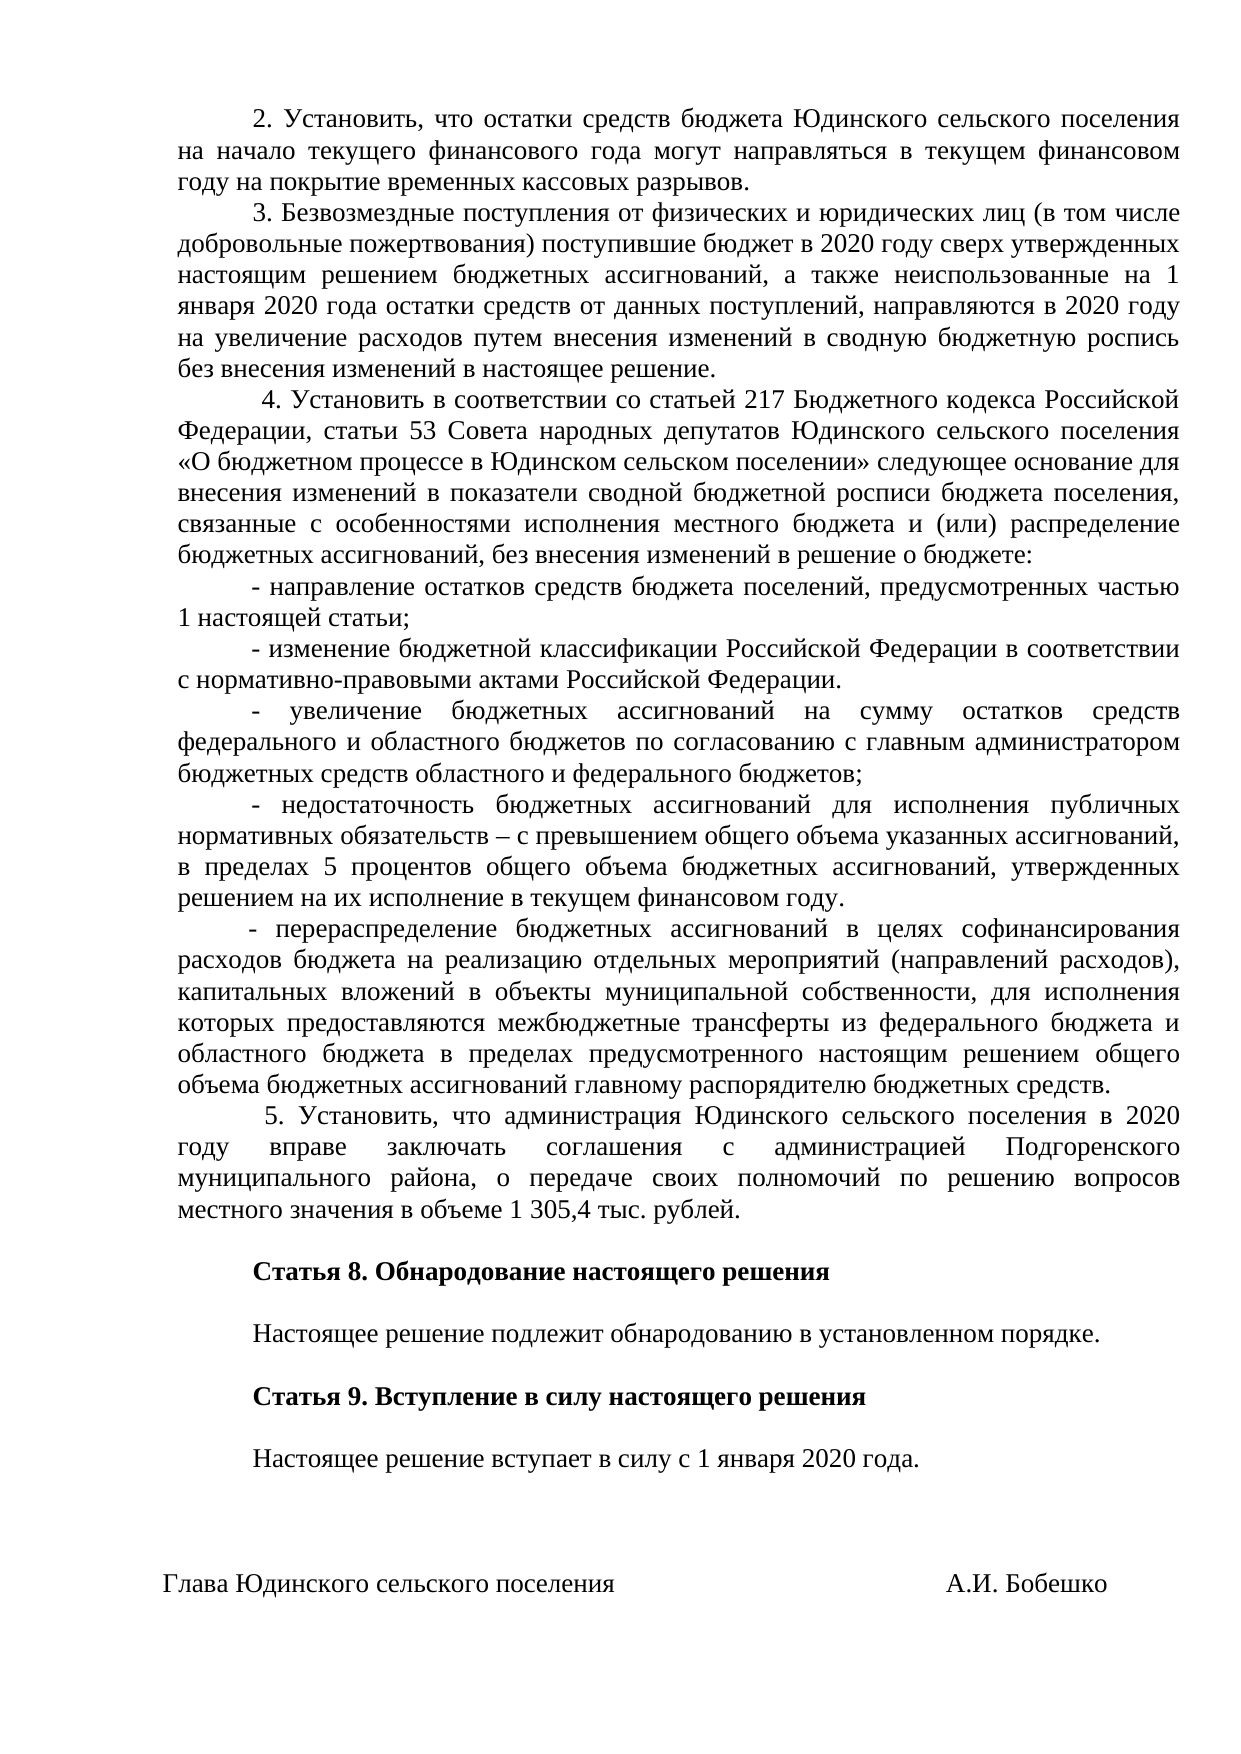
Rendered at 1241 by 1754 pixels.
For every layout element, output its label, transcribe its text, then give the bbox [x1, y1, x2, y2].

text - перераспределение бюджетных ассигнований в целях софинансирования расходов бюджета на реализацию отдельных мероприятий (направлений расходов), капитальных вложений в объекты муниципальной собственности, для исполнения которых предоставляются межбюджетные трансферты из федерального бюджета и областного бюджета в пределах предусмотренного настоящим решением общего объема бюджетных ассигнований главному распорядителю бюджетных средств. [177, 912, 1181, 1099]
text 5. Установить, что администрация Юдинского сельского поселения в 2020 году вправе заключать соглашения с администрацией Подгоренского муниципального района, о передаче своих полномочий по решению вопросов местного значения в объеме 1 305,4 тыс. рублей. [177, 1099, 1181, 1224]
text Настоящее решение вступает в силу с 1 января 2020 года. [177, 1442, 1181, 1473]
text 3. Безвозмездные поступления от физических и юридических лиц (в том числе добровольные пожертвования) поступившие бюджет в 2020 году сверх утвержденных настоящим решением бюджетных ассигнований, а также неиспользованные на 1 января 2020 года остатки средств от данных поступлений, направляются в 2020 году на увеличение расходов путем внесения изменений в сводную бюджетную роспись без внесения изменений в настоящее решение. [177, 196, 1181, 383]
text Статья 9. Вступление в силу настоящего решения [177, 1379, 1181, 1411]
text - увеличение бюджетных ассигнований на сумму остатков средств федерального и областного бюджетов по согласованию с главным администратором бюджетных средств областного и федерального бюджетов; [177, 694, 1181, 788]
text 4. Установить в соответствии со статьей 217 Бюджетного кодекса Российской Федерации, статьи 53 Совета народных депутатов Юдинского сельского поселения «О бюджетном процессе в Юдинском сельском поселении» следующее основание для внесения изменений в показатели сводной бюджетной росписи бюджета поселения, связанные с особенностями исполнения местного бюджета и (или) распределение бюджетных ассигнований, без внесения изменений в решение о бюджете: [177, 383, 1181, 570]
text - изменение бюджетной классификации Российской Федерации в соответствии с нормативно-правовыми актами Российской Федерации. [177, 632, 1181, 694]
text 2. Установить, что остатки средств бюджета Юдинского сельского поселения на начало текущего финансового года могут направляться в текущем финансовом году на покрытие временных кассовых разрывов. [177, 103, 1181, 196]
text Статья 8. Обнародование настоящего решения [177, 1255, 1181, 1286]
text - недостаточность бюджетных ассигнований для исполнения публичных нормативных обязательств – с превышением общего объема указанных ассигнований, в пределах 5 процентов общего объема бюджетных ассигнований, утвержденных решением на их исполнение в текущем финансовом году. [177, 788, 1181, 912]
text Глава Юдинского сельского поселения А.И. Бобешко [162, 1567, 1181, 1598]
text - направление остатков средств бюджета поселений, предусмотренных частью 1 настоящей статьи; [177, 570, 1181, 632]
text Настоящее решение подлежит обнародованию в установленном порядке. [177, 1317, 1181, 1348]
